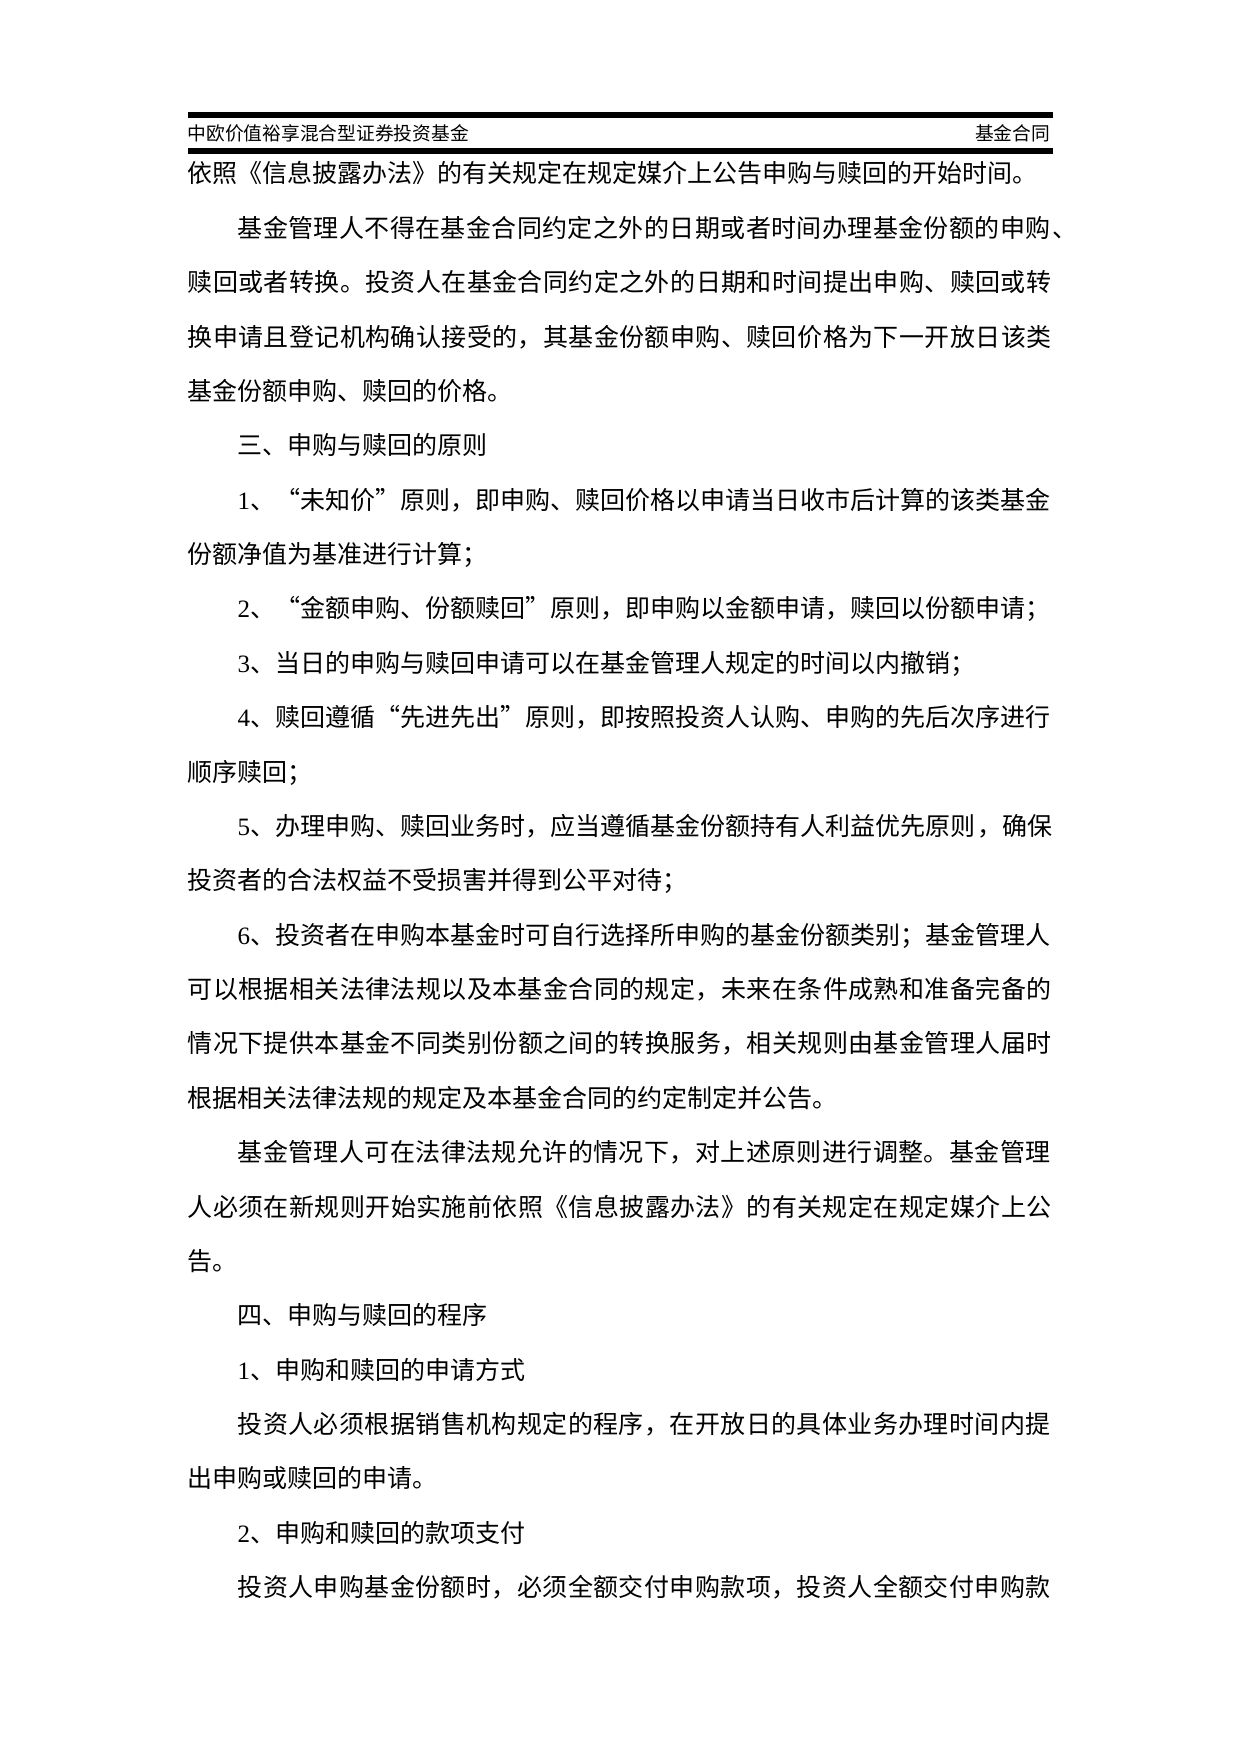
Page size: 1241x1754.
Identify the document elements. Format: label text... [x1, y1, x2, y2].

text 基金管理人不得在基金合同约定之外的日期或者时间办理基金份额的申购、赎回或者转换。投资人在基金合同约定之外的日期和时间提出申购、赎回或转换申请且登记机构确认接受的，其基金份额申购、赎回价格为下一开放日该类基金份额申购、赎回的价格。 [187, 208, 1053, 408]
text 1、申购和赎回的申请方式 [187, 1350, 1053, 1386]
text 投资人必须根据销售机构规定的程序，在开放日的具体业务办理时间内提出申购或赎回的申请。 [187, 1404, 1053, 1495]
text 5、办理申购、赎回业务时，应当遵循基金份额持有人利益优先原则，确保投资者的合法权益不受损害并得到公平对待； [187, 806, 1053, 897]
text 1、“未知价”原则，即申购、赎回价格以申请当日收市后计算的该类基金份额净值为基准进行计算； [187, 480, 1053, 571]
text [187, 154, 1053, 190]
text 4、赎回遵循“先进先出”原则，即按照投资人认购、申购的先后次序进行顺序赎回； [187, 698, 1053, 788]
text 四、申购与赎回的程序 [187, 1296, 1053, 1332]
text 3、当日的申购与赎回申请可以在基金管理人规定的时间以内撤销； [187, 643, 1053, 679]
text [187, 1568, 1053, 1604]
text 三、申购与赎回的原则 [187, 426, 1053, 462]
text 基金管理人可在法律法规允许的情况下，对上述原则进行调整。基金管理人必须在新规则开始实施前依照《信息披露办法》的有关规定在规定媒介上公告。 [187, 1133, 1053, 1278]
text 2、“金额申购、份额赎回”原则，即申购以金额申请，赎回以份额申请； [187, 589, 1053, 625]
text 6、投资者在申购本基金时可自行选择所申购的基金份额类别；基金管理人可以根据相关法律法规以及本基金合同的规定，未来在条件成熟和准备完备的情况下提供本基金不同类别份额之间的转换服务，相关规则由基金管理人届时根据相关法律法规的规定及本基金合同的约定制定并公告。 [187, 915, 1053, 1114]
text 2、申购和赎回的款项支付 [187, 1513, 1053, 1549]
